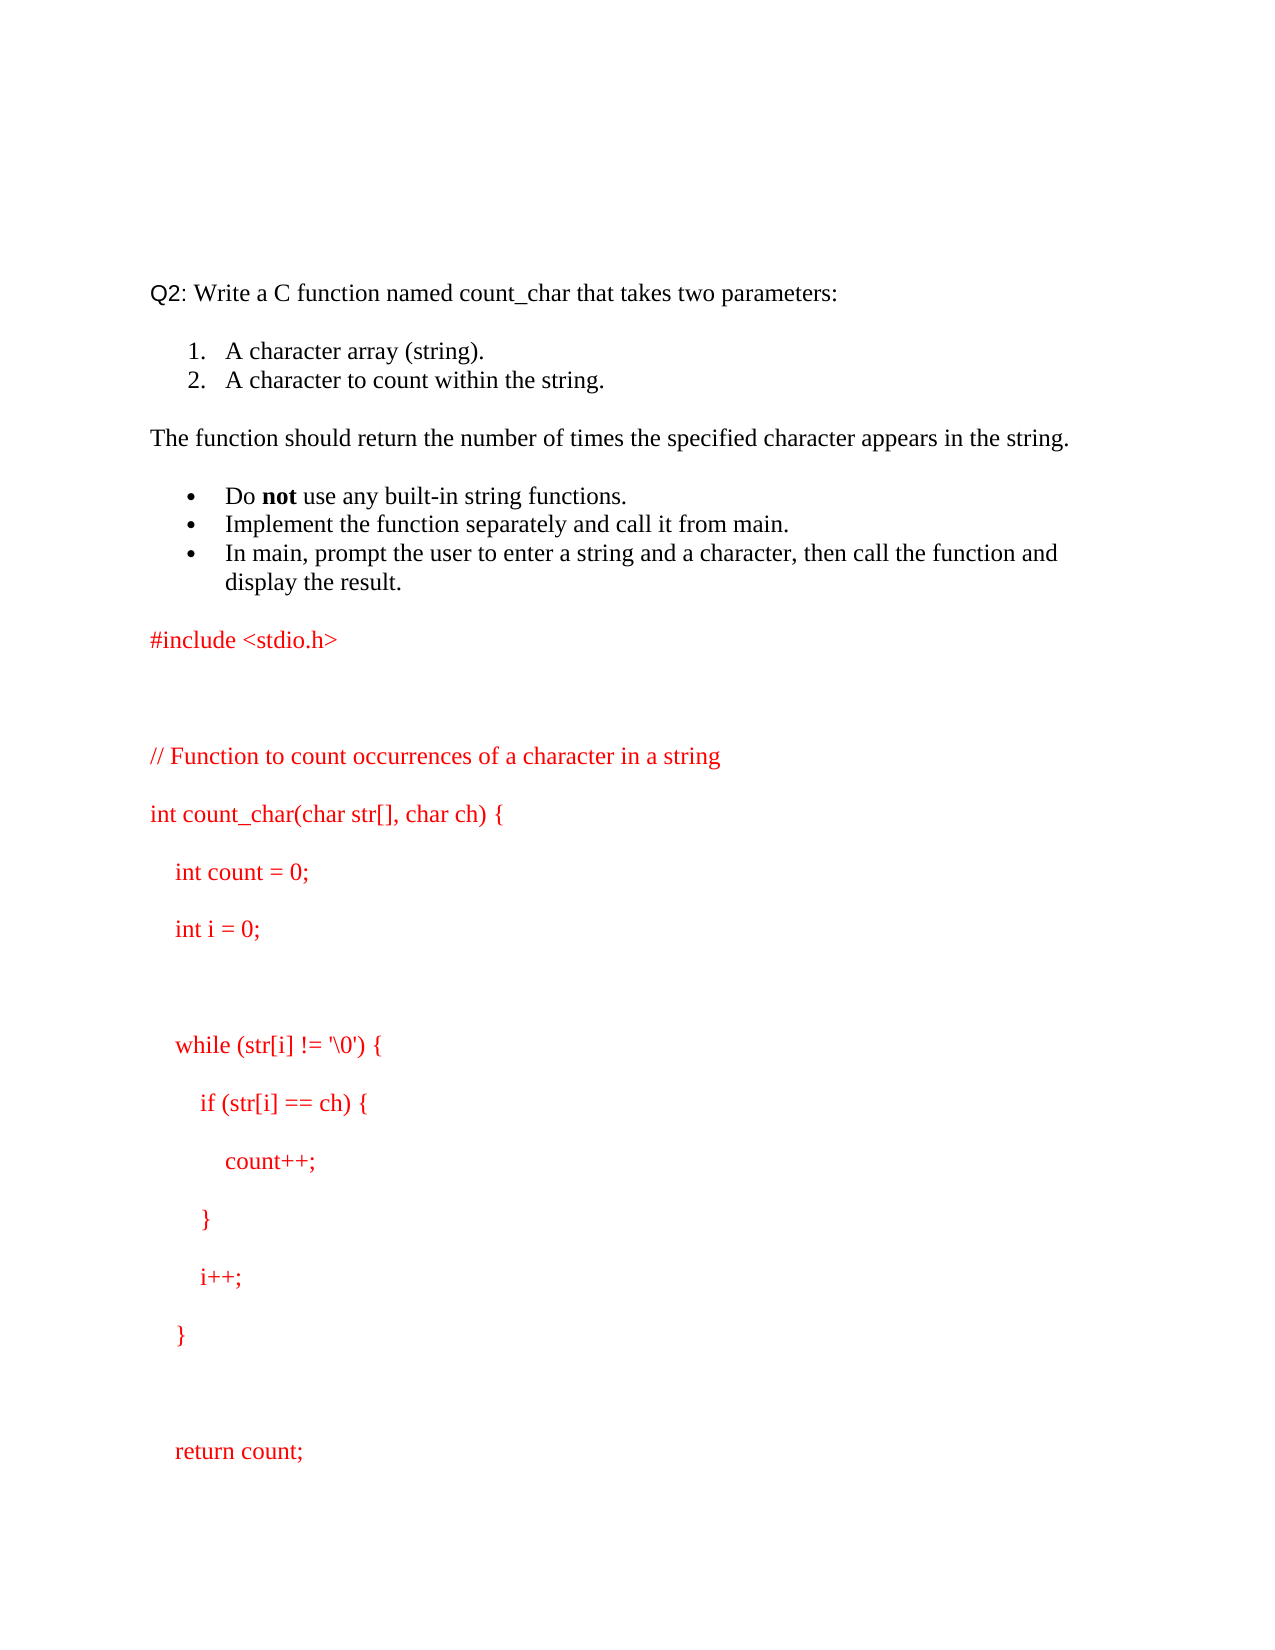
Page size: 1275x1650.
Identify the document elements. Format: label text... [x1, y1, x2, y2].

list In main, prompt the user to enter a string and a character, then call the function and display the result. [187, 538, 1125, 596]
list Do not use any built-in string functions. [187, 481, 1125, 509]
text int i = 0; [150, 914, 1125, 943]
text } [150, 1320, 1125, 1349]
text } [150, 1204, 1125, 1233]
text if (str[i] == ch) { [150, 1088, 1125, 1117]
text // Function to count occurrences of a character in a string [150, 741, 1125, 769]
text Q2: Write a C function named count_char that takes two parameters: [150, 278, 1125, 307]
text int count_char(char str[], char ch) { [150, 799, 1125, 827]
list A character array (string). [187, 336, 1125, 365]
text count++; [150, 1146, 1125, 1175]
list Implement the function separately and call it from main. [187, 509, 1125, 538]
text while (str[i] != '\0') { [150, 1030, 1125, 1059]
text #include <stdio.h> [150, 625, 1125, 654]
text return count; [150, 1436, 1125, 1464]
text int count = 0; [150, 857, 1125, 885]
text The function should return the number of times the specified character appears in the string. [150, 423, 1125, 452]
text i++; [150, 1262, 1125, 1291]
list A character to count within the string. [187, 365, 1125, 394]
